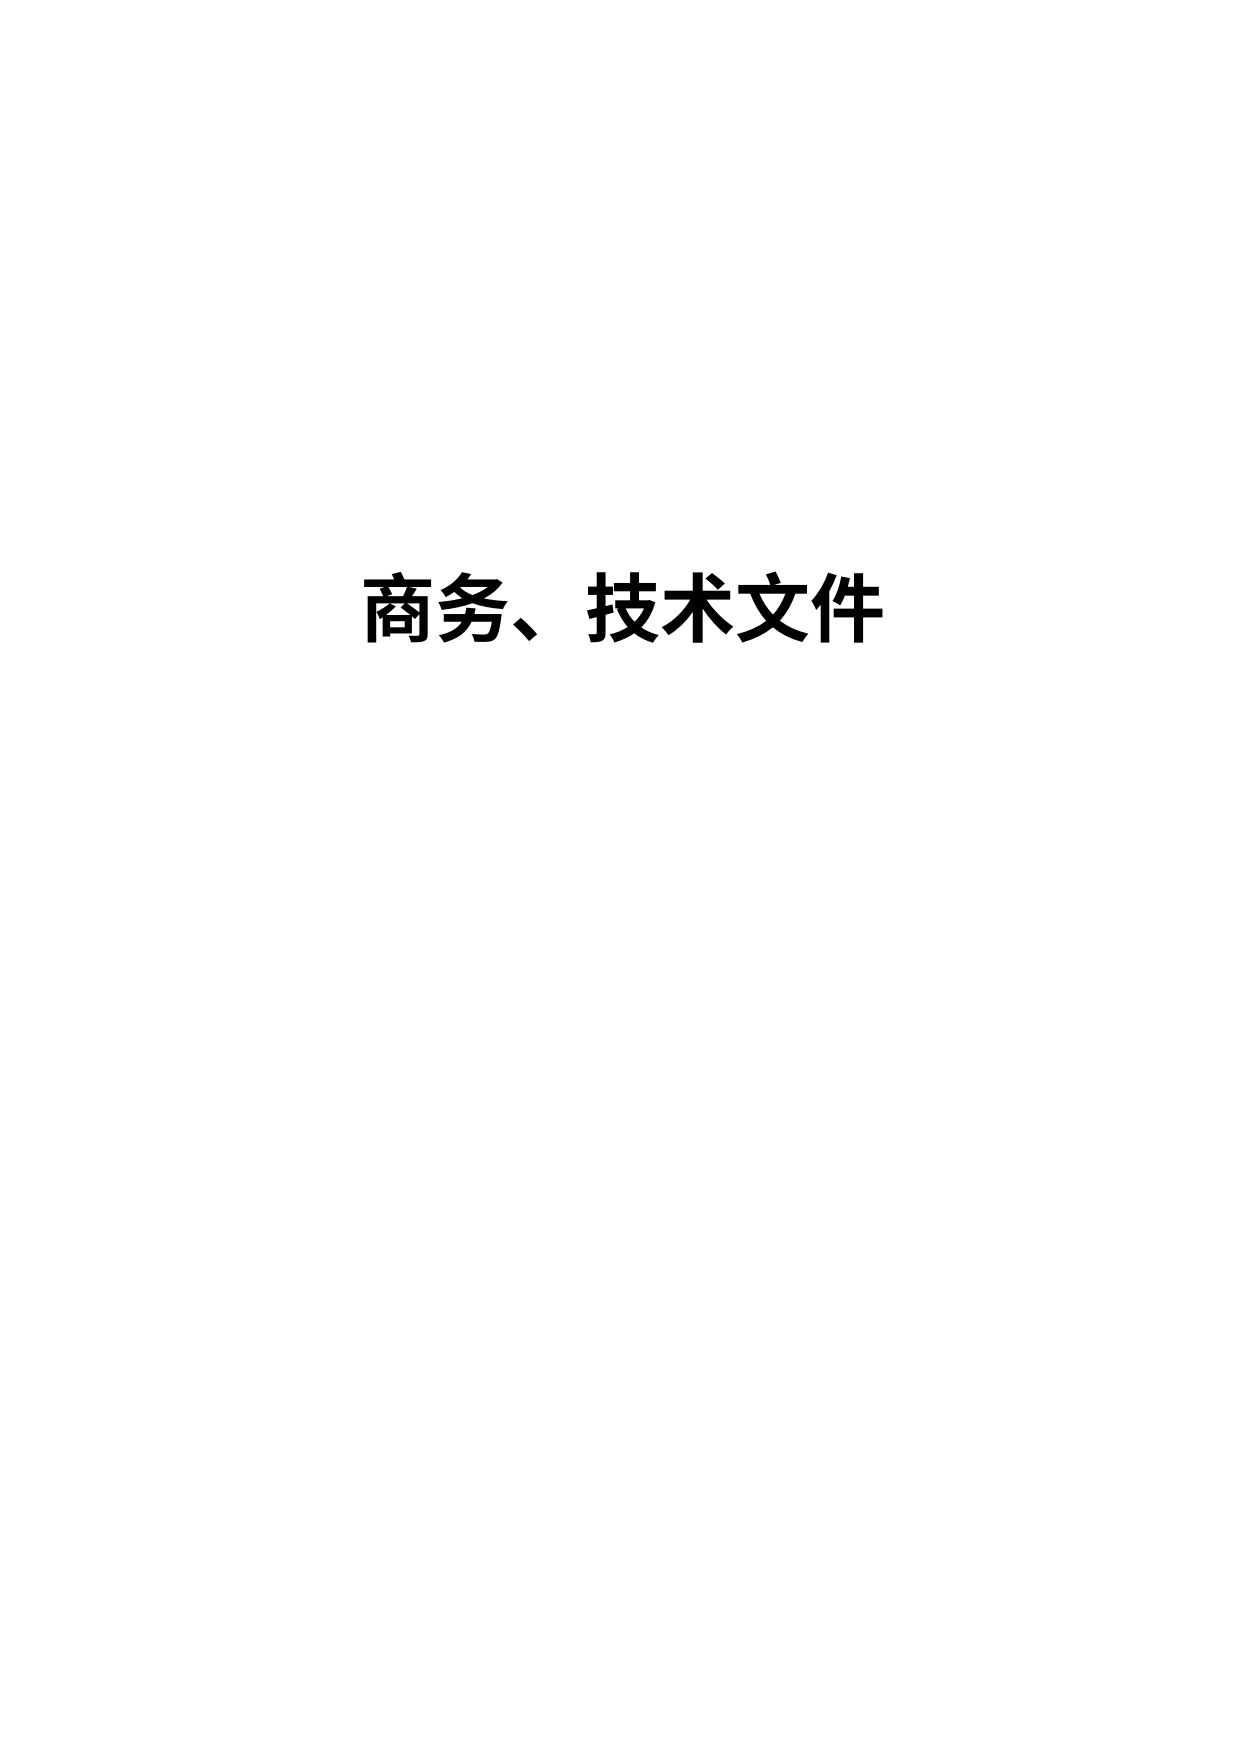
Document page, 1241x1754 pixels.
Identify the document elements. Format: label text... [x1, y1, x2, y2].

text 商务、技术文件 [171, 539, 1075, 669]
